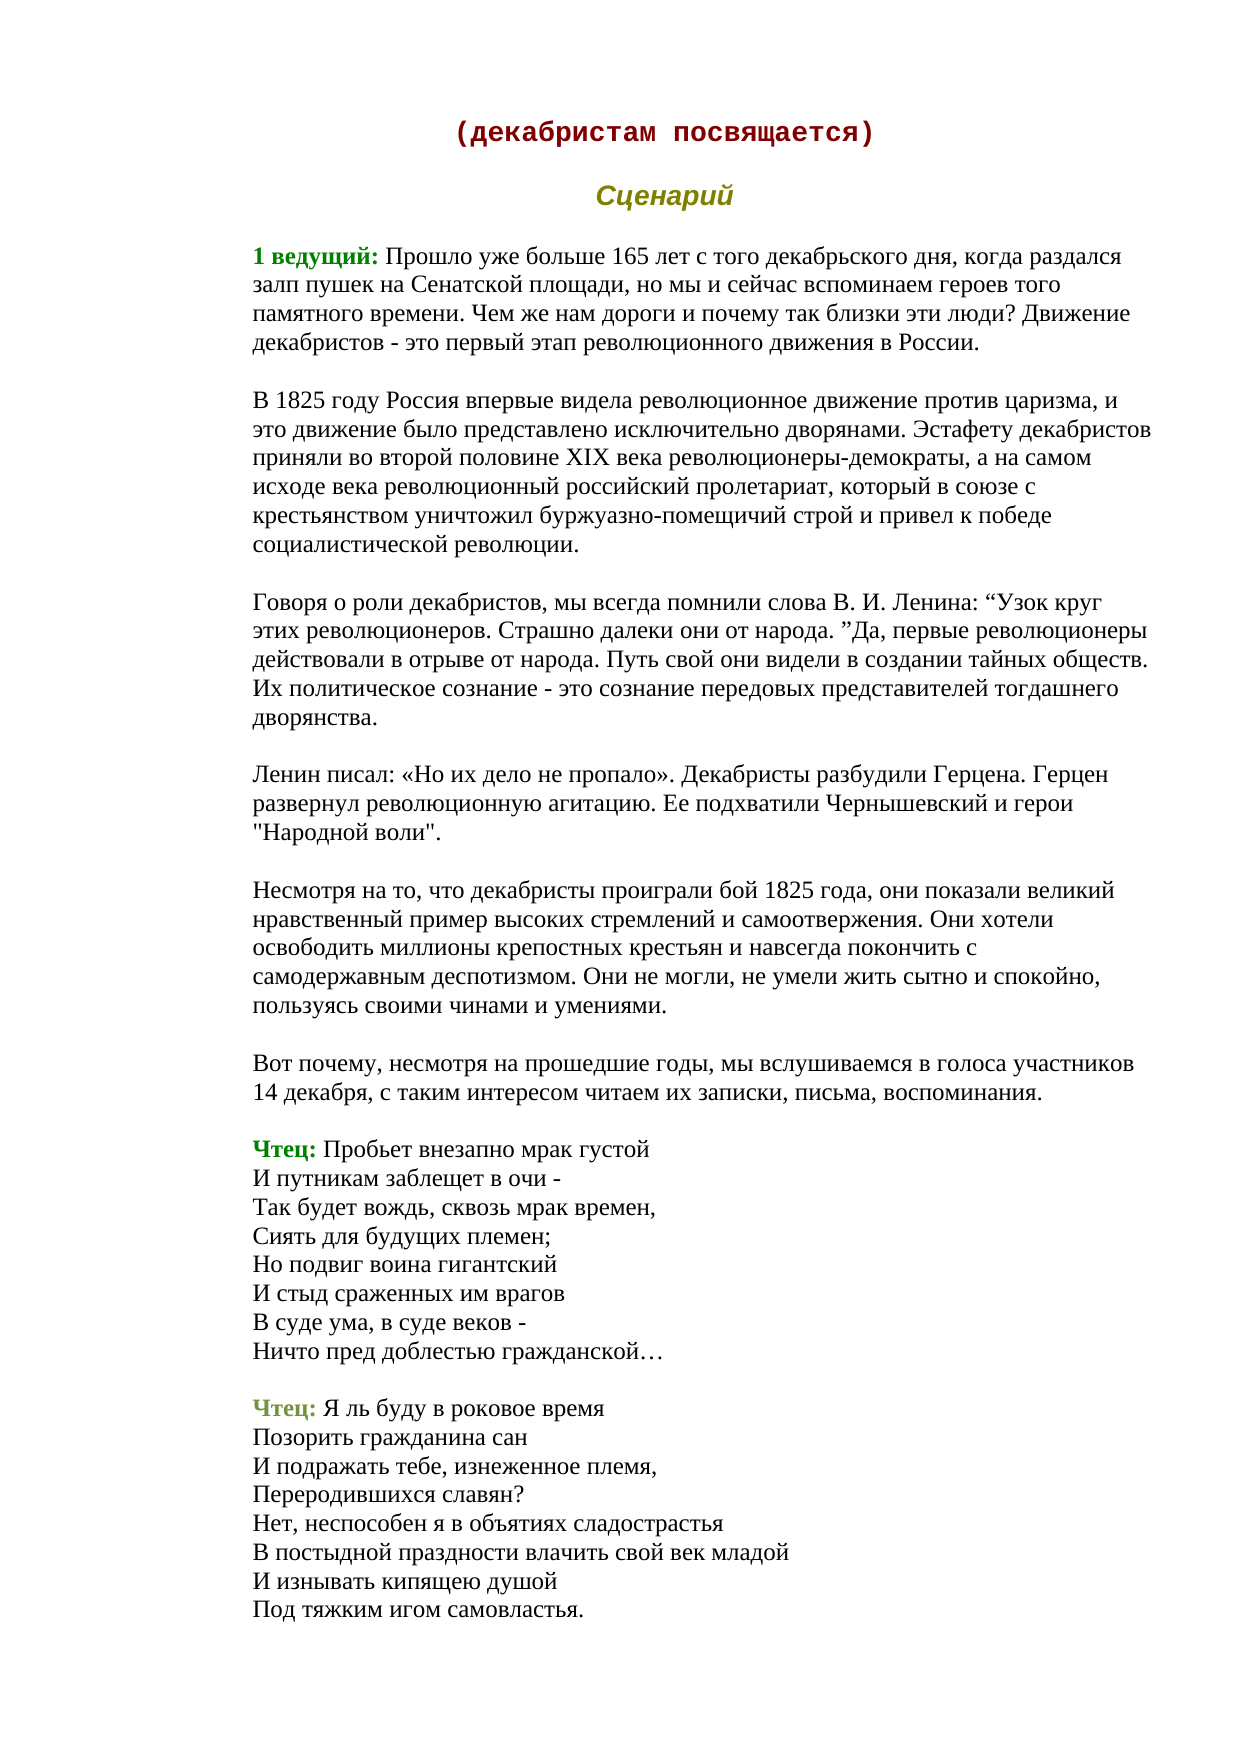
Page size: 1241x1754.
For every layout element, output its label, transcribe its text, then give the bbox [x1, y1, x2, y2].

text Несмотря на то, что декабристы проиграли бой 1825 года, они показали великий нравственный пример высоких стремлений и самоотвержения. Они хотели освободить миллионы крепостных крестьян и навсегда покончить с самодержавным деспотизмом. Они не могли, не умели жить сытно и спокойно, пользуясь своими чинами и умениями. [252, 875, 1152, 1019]
text 1 ведущий: Прошло уже больше 165 лет с того декабрьского дня, когда раздался залп пушек на Сенатской площади, но мы и сейчас вспоминаем героев того памятного времени. Чем же нам дороги и почему так близки эти люди? Движение декабристов - это первый этап революционного движения в России. [252, 241, 1152, 356]
text Говоря о роли декабристов, мы всегда помнили слова В. И. Ленина: “Узок круг этих революционеров. Страшно далеки они от народа. ”Да, первые революционеры действовали в отрыве от народа. Путь свой они видели в создании тайных обществ. Их политическое сознание - это сознание передовых представителей тогдашнего дворянства. [252, 587, 1152, 730]
text Переродившихся славян? [252, 1479, 1152, 1508]
text Так будет вождь, сквозь мрак времен, [252, 1192, 1152, 1221]
text И путникам заблещет в очи - [252, 1163, 1152, 1192]
text Чтец: Пробьет внезапно мрак густой [252, 1134, 1152, 1163]
text Нет, неспособен я в объятиях сладострастья [252, 1508, 1152, 1537]
text Сценарий [177, 179, 1152, 212]
text Сиять для будущих племен; [252, 1221, 1152, 1249]
text Позорить гражданина сан [252, 1422, 1152, 1451]
text В суде ума, в суде веков - [252, 1307, 1152, 1336]
text Ничто пред доблестью гражданской… [252, 1336, 1152, 1364]
text Вот почему, несмотря на прошедшие годы, мы вслушиваемся в голоса участников 14 декабря, с таким интересом читаем их записки, письма, воспоминания. [252, 1048, 1152, 1105]
text Под тяжким игом самовластья. [252, 1594, 1152, 1623]
text Но подвиг воина гигантский [252, 1249, 1152, 1278]
text В 1825 году Россия впервые видела революционное движение против царизма, и это движение было представлено исключительно дворянами. Эстафету декабристов приняли во второй половине XIX века революционеры-демократы, а на самом исходе века революционный российский пролетариат, который в союзе с крестьянством уничтожил буржуазно-помещичий строй и привел к победе социалистической революции. [252, 385, 1152, 557]
text И стыд сраженных им врагов [252, 1278, 1152, 1307]
text И изнывать кипящею душой [252, 1566, 1152, 1594]
text В постыдной праздности влачить свой век младой [252, 1537, 1152, 1566]
text (декабристам посвящается) [177, 118, 1152, 150]
text Ленин писал: «Но их дело не пропало». Декабристы разбудили Герцена. Герцен развернул революционную агитацию. Ее подхватили Чернышевский и герои "Народной воли". [252, 759, 1152, 846]
text Чтец: Я ль буду в роковое время [252, 1393, 1152, 1422]
text И подражать тебе, изнеженное племя, [252, 1451, 1152, 1479]
